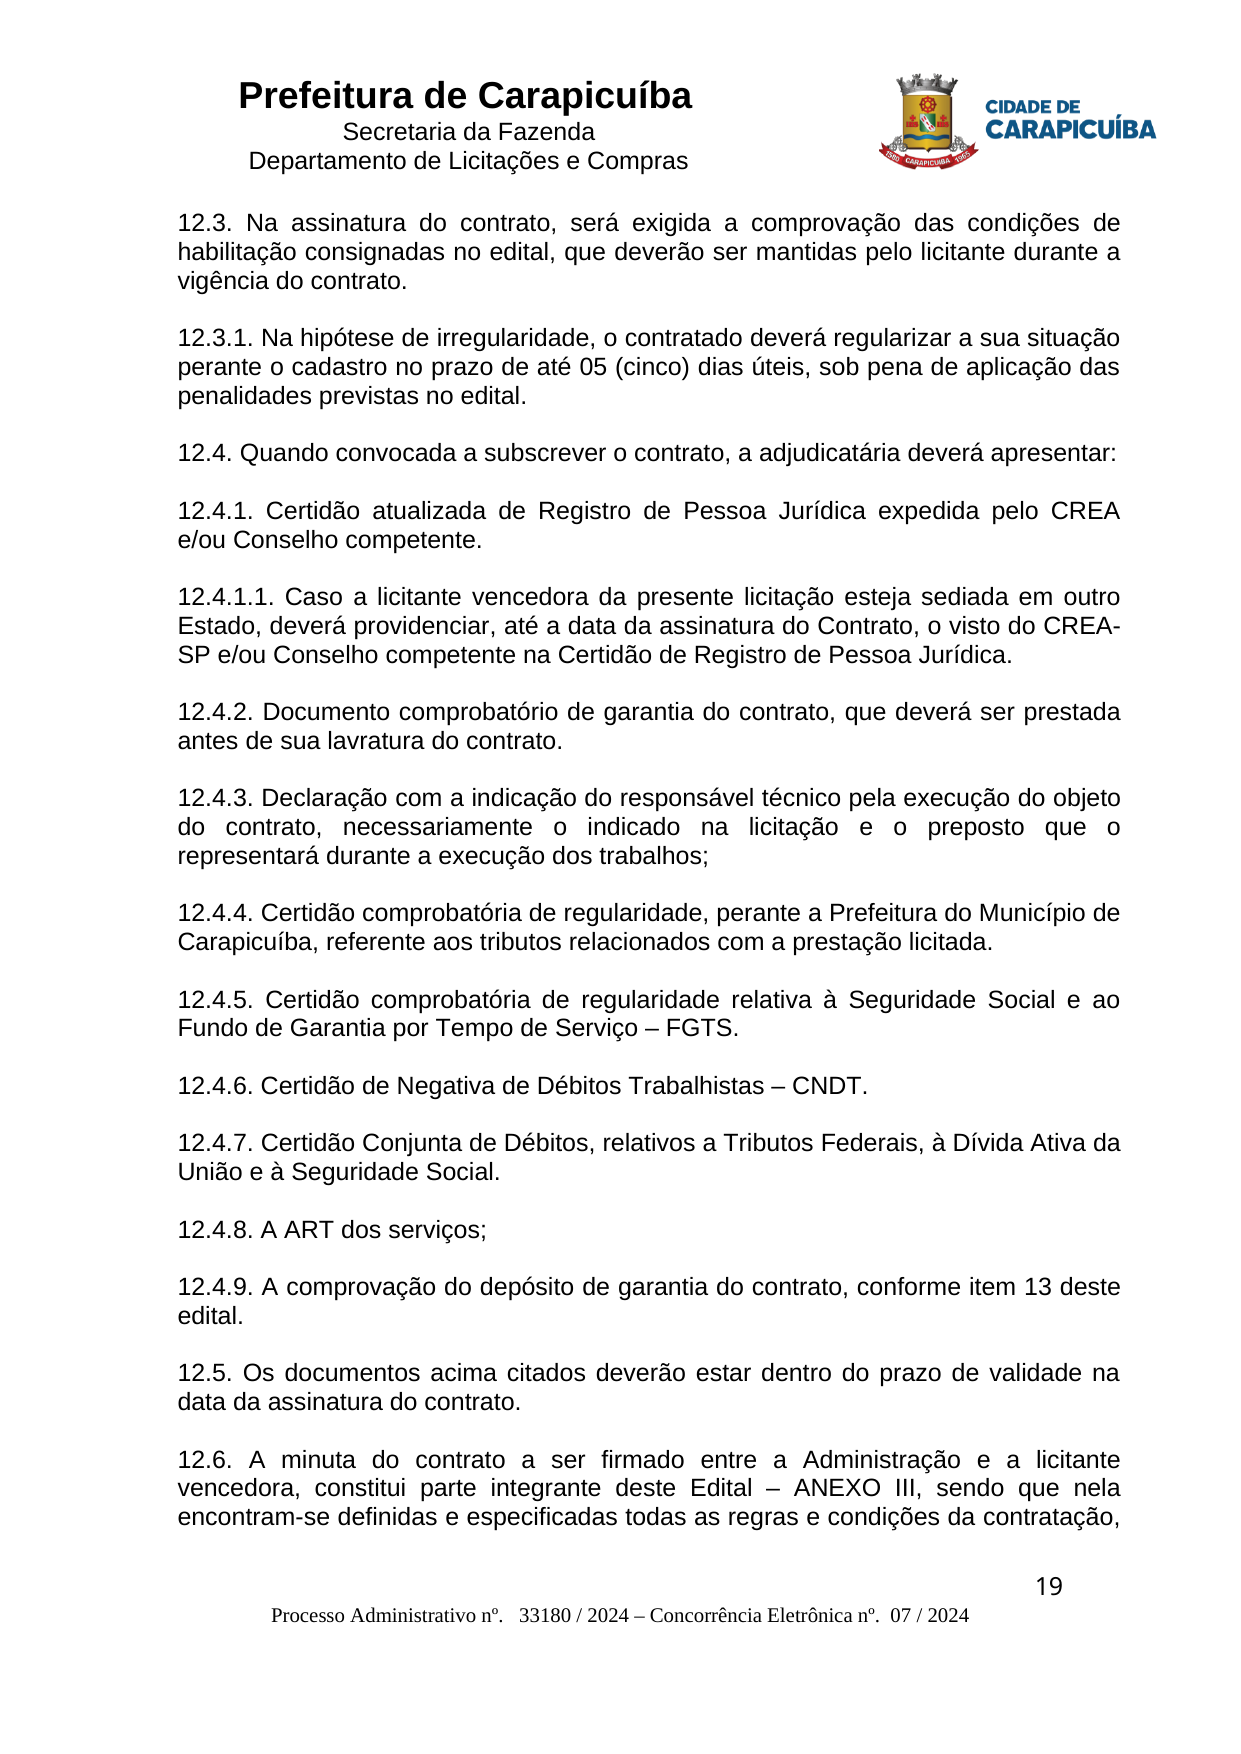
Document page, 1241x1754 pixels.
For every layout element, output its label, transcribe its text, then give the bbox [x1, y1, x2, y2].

text 12.4.3. Declaração com a indicação do responsável técnico pela execução do objeto do contrato, necessariamente o indicado na licitação e o preposto que o representará durante a execução dos trabalhos; [177, 783, 1122, 870]
text 12.4.5. Certidão comprobatória de regularidade relativa à Seguridade Social e ao Fundo de Garantia por Tempo de Serviço – FGTS. [177, 985, 1122, 1042]
text 12.4. Quando convocada a subscrever o contrato, a adjudicatária deverá apresentar: [177, 438, 1122, 467]
text 12.3. Na assinatura do contrato, será exigida a comprovação das condições de habilitação consignadas no edital, que deverão ser mantidas pelo licitante durante a vigência do contrato. [177, 208, 1122, 295]
text 12.4.7. Certidão Conjunta de Débitos, relativos a Tributos Federais, à Dívida Ativa da União e à Seguridade Social. [177, 1128, 1122, 1186]
text 12.4.6. Certidão de Negativa de Débitos Trabalhistas – CNDT. [177, 1071, 1122, 1100]
text 12.3.1. Na hipótese de irregularidade, o contratado deverá regularizar a sua situação perante o cadastro no prazo de até 05 (cinco) dias úteis, sob pena de aplicação das penalidades previstas no edital. [177, 323, 1122, 410]
text 12.4.8. A ART dos serviços; [177, 1215, 1122, 1243]
text 12.4.2. Documento comprobatório de garantia do contrato, que deverá ser prestada antes de sua lavratura do contrato. [177, 697, 1122, 755]
text 12.5. Os documentos acima citados deverão estar dentro do prazo de validade na data da assinatura do contrato. [177, 1358, 1122, 1416]
text 12.4.1.1. Caso a licitante vencedora da presente licitação esteja sediada em outro Estado, deverá providenciar, até a data da assinatura do Contrato, o visto do CREA-SP e/ou Conselho competente na Certidão de Registro de Pessoa Jurídica. [177, 582, 1122, 668]
text 12.4.1. Certidão atualizada de Registro de Pessoa Jurídica expedida pelo CREA e/ou Conselho competente. [177, 496, 1122, 553]
picture [877, 65, 1159, 172]
text 12.4.4. Certidão comprobatória de regularidade, perante a Prefeitura do Município de Carapicuíba, referente aos tributos relacionados com a prestação licitada. [177, 898, 1122, 956]
text 12.4.9. A comprovação do depósito de garantia do contrato, conforme item 13 deste edital. [177, 1272, 1122, 1330]
